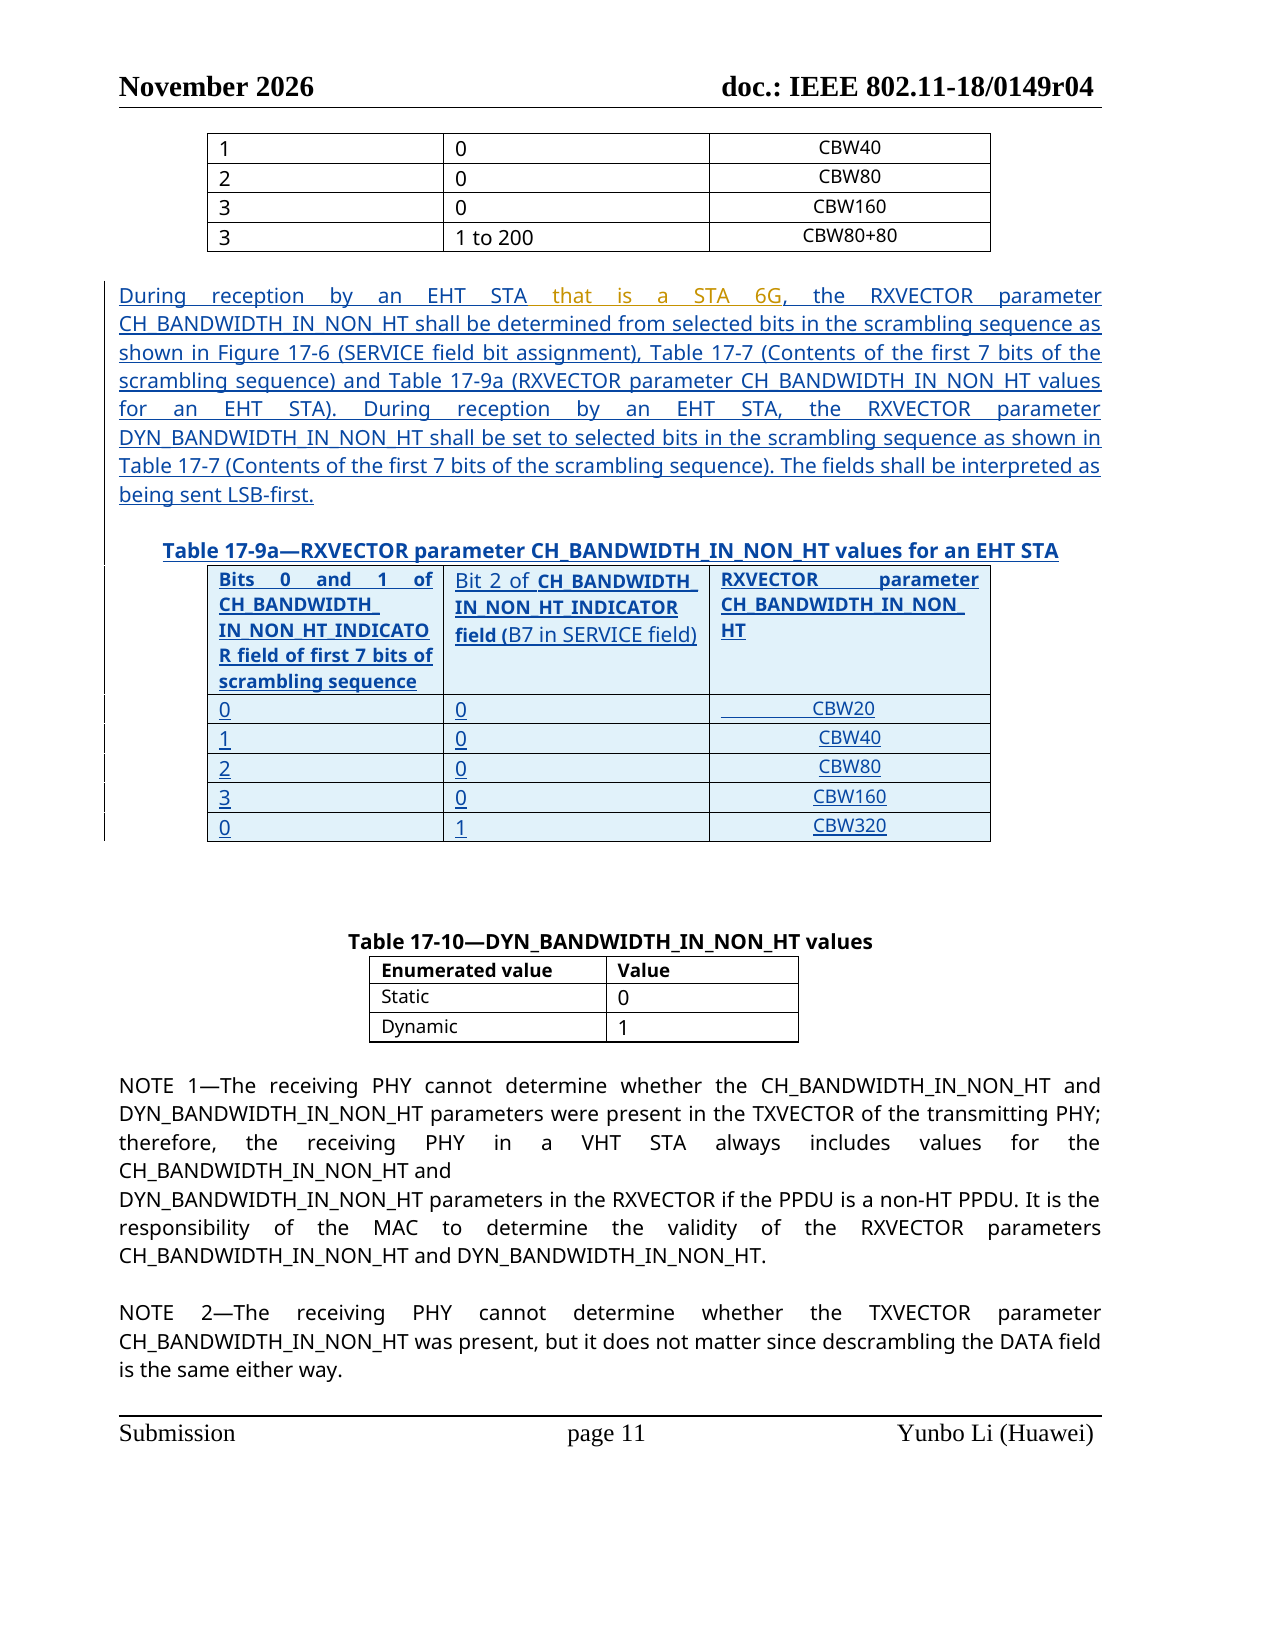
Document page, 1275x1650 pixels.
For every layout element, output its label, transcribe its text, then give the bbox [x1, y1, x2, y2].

table_cell Dynamic [370, 1013, 606, 1041]
table_cell 1 to 200 [444, 223, 709, 251]
table_cell 2 [208, 164, 443, 192]
table_cell 1 [607, 1013, 798, 1041]
table_cell CBW40 [710, 134, 990, 163]
text NOTE 2—The receiving PHY cannot determine whether the TXVECTOR parameter CH_BANDWIDTH_IN_NON_HT was present, but it does not matter since descrambling the DATA field is the same either way. [119, 1298, 1102, 1384]
table_header Enumerated value [370, 957, 606, 982]
text DYN_BANDWIDTH_IN_NON_HT parameters in the RXVECTOR if the PPDU is a non-HT PPDU. It is the responsibility of the MAC to determine the validity of the RXVECTOR parameters CH_BANDWIDTH_IN_NON_HT and DYN_BANDWIDTH_IN_NON_HT. [119, 1185, 1102, 1270]
text Table 17-10—DYN_BANDWIDTH_IN_NON_HT values [119, 927, 1102, 956]
table_cell Static [370, 984, 606, 1012]
table_cell CBW80 [710, 164, 990, 192]
table_cell 0 [444, 134, 709, 163]
table_cell 0 [607, 984, 798, 1012]
table_cell CBW80+80 [710, 223, 990, 251]
table_cell 3 [208, 193, 443, 222]
table_header Value [607, 957, 798, 982]
table_cell CBW160 [710, 193, 990, 222]
table_cell 3 [208, 223, 443, 251]
text NOTE 1—The receiving PHY cannot determine whether the CH_BANDWIDTH_IN_NON_HT and DYN_BANDWIDTH_IN_NON_HT parameters were present in the TXVECTOR of the transmitting PHY; therefore, the receiving PHY in a VHT STA always includes values for the CH_BANDWIDTH_IN_NON_HT and [119, 1071, 1102, 1185]
table_cell 1 [208, 134, 443, 163]
table_cell 0 [444, 193, 709, 222]
table_cell 0 [444, 164, 709, 192]
